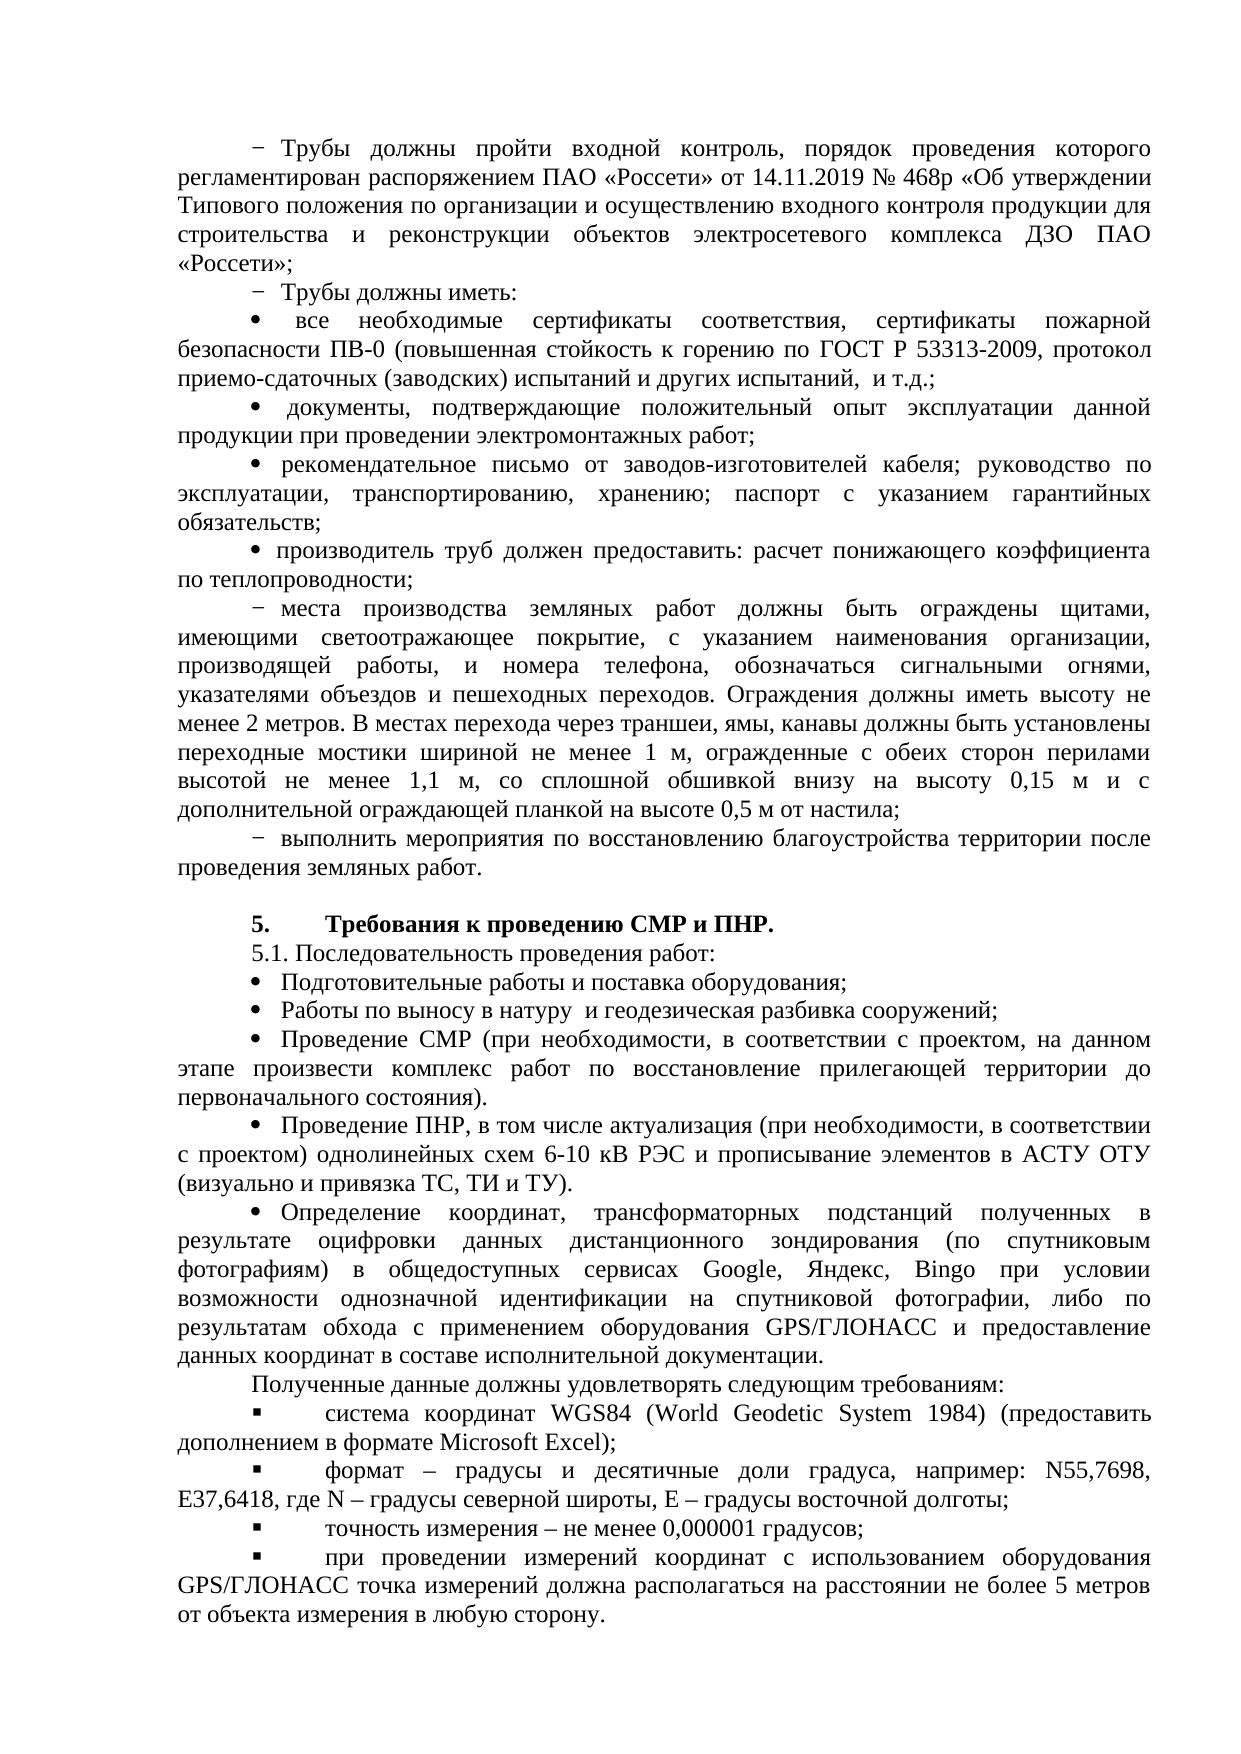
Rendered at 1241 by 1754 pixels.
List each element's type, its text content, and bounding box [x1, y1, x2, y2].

list Трубы должны пройти входной контроль, порядок проведения которого регламентирован распоряжением ПАО «Россети» от 14.11.2019 № 468р «Об утверждении Типового положения по организации и осуществлению входного контроля продукции для строительства и реконструкции объектов электросетевого комплекса ДЗО ПАО «Россети»; [177, 133, 1152, 277]
list точность измерения – не менее 0,000001 градусов; [177, 1513, 1152, 1542]
list Проведение СМР (при необходимости, в соответствии с проектом, на данном этапе произвести комплекс работ по восстановление прилегающей территории до первоначального состояния). [177, 1024, 1152, 1110]
text Полученные данные должны удовлетворять следующим требованиям: [177, 1369, 1152, 1398]
list все необходимые сертификаты соответствия, сертификаты пожарной безопасности ПВ-0 (повышенная стойкость к горению по ГОСТ Р 53313-2009, протокол приемо-сдаточных (заводских) испытаний и других испытаний, и т.д.; [177, 305, 1152, 392]
list Определение координат, трансформаторных подстанций полученных в результате оцифровки данных дистанционного зондирования (по спутниковым фотографиям) в общедоступных сервисах Google, Яндекс, Bingo при условии возможности однозначной идентификации на спутниковой фотографии, либо по результатам обхода с применением оборудования GPS/ГЛОНАСС и предоставление данных координат в составе исполнительной документации. [177, 1197, 1152, 1369]
list места производства земляных работ должны быть ограждены щитами, имеющими светоотражающее покрытие, с указанием наименования организации, производящей работы, и номера телефона, обозначаться сигнальными огнями, указателями объездов и пешеходных переходов. Ограждения должны иметь высоту не менее 2 метров. В местах перехода через траншеи, ямы, канавы должны быть установлены переходные мостики шириной не менее 1 м, огражденные с обеих сторон перилами высотой не менее 1,1 м, со сплошной обшивкой внизу на высоту 0,15 м и с дополнительной ограждающей планкой на высоте 0,5 м от настила; [177, 593, 1152, 823]
list Трубы должны иметь: [177, 277, 1152, 305]
list выполнить мероприятия по восстановлению благоустройства территории после проведения земляных работ. [177, 823, 1152, 880]
list Подготовительные работы и поставка оборудования; [177, 967, 1152, 995]
list при проведении измерений координат с использованием оборудования GPS/ГЛОНАСС точка измерений должна располагаться на расстоянии не более 5 метров от объекта измерения в любую сторону. [177, 1542, 1152, 1628]
list рекомендательное письмо от заводов-изготовителей кабеля; руководство по эксплуатации, транспортированию, хранению; паспорт с указанием гарантийных обязательств; [177, 449, 1152, 535]
text 5.1. Последовательность проведения работ: [177, 938, 1152, 967]
list Работы по выносу в натуру и геодезическая разбивка сооружений; [177, 995, 1152, 1024]
list Требования к проведению СМР и ПНР. [177, 909, 1152, 938]
list Проведение ПНР, в том числе актуализация (при необходимости, в соответствии с проектом) однолинейных схем 6-10 кВ РЭС и прописывание элементов в АСТУ ОТУ (визуально и привязка ТС, ТИ и ТУ). [177, 1110, 1152, 1197]
list документы, подтверждающие положительный опыт эксплуатации данной продукции при проведении электромонтажных работ; [177, 392, 1152, 449]
list формат – градусы и десятичные доли градуса, например: N55,7698, E37,6418, где N – градусы северной широты, E – градусы восточной долготы; [177, 1455, 1152, 1513]
list производитель труб должен предоставить: расчет понижающего коэффициента по теплопроводности; [177, 535, 1152, 593]
list система координат WGS84 (World Geodetic System 1984) (предоставить дополнением в формате Microsoft Exсel); [177, 1398, 1152, 1455]
